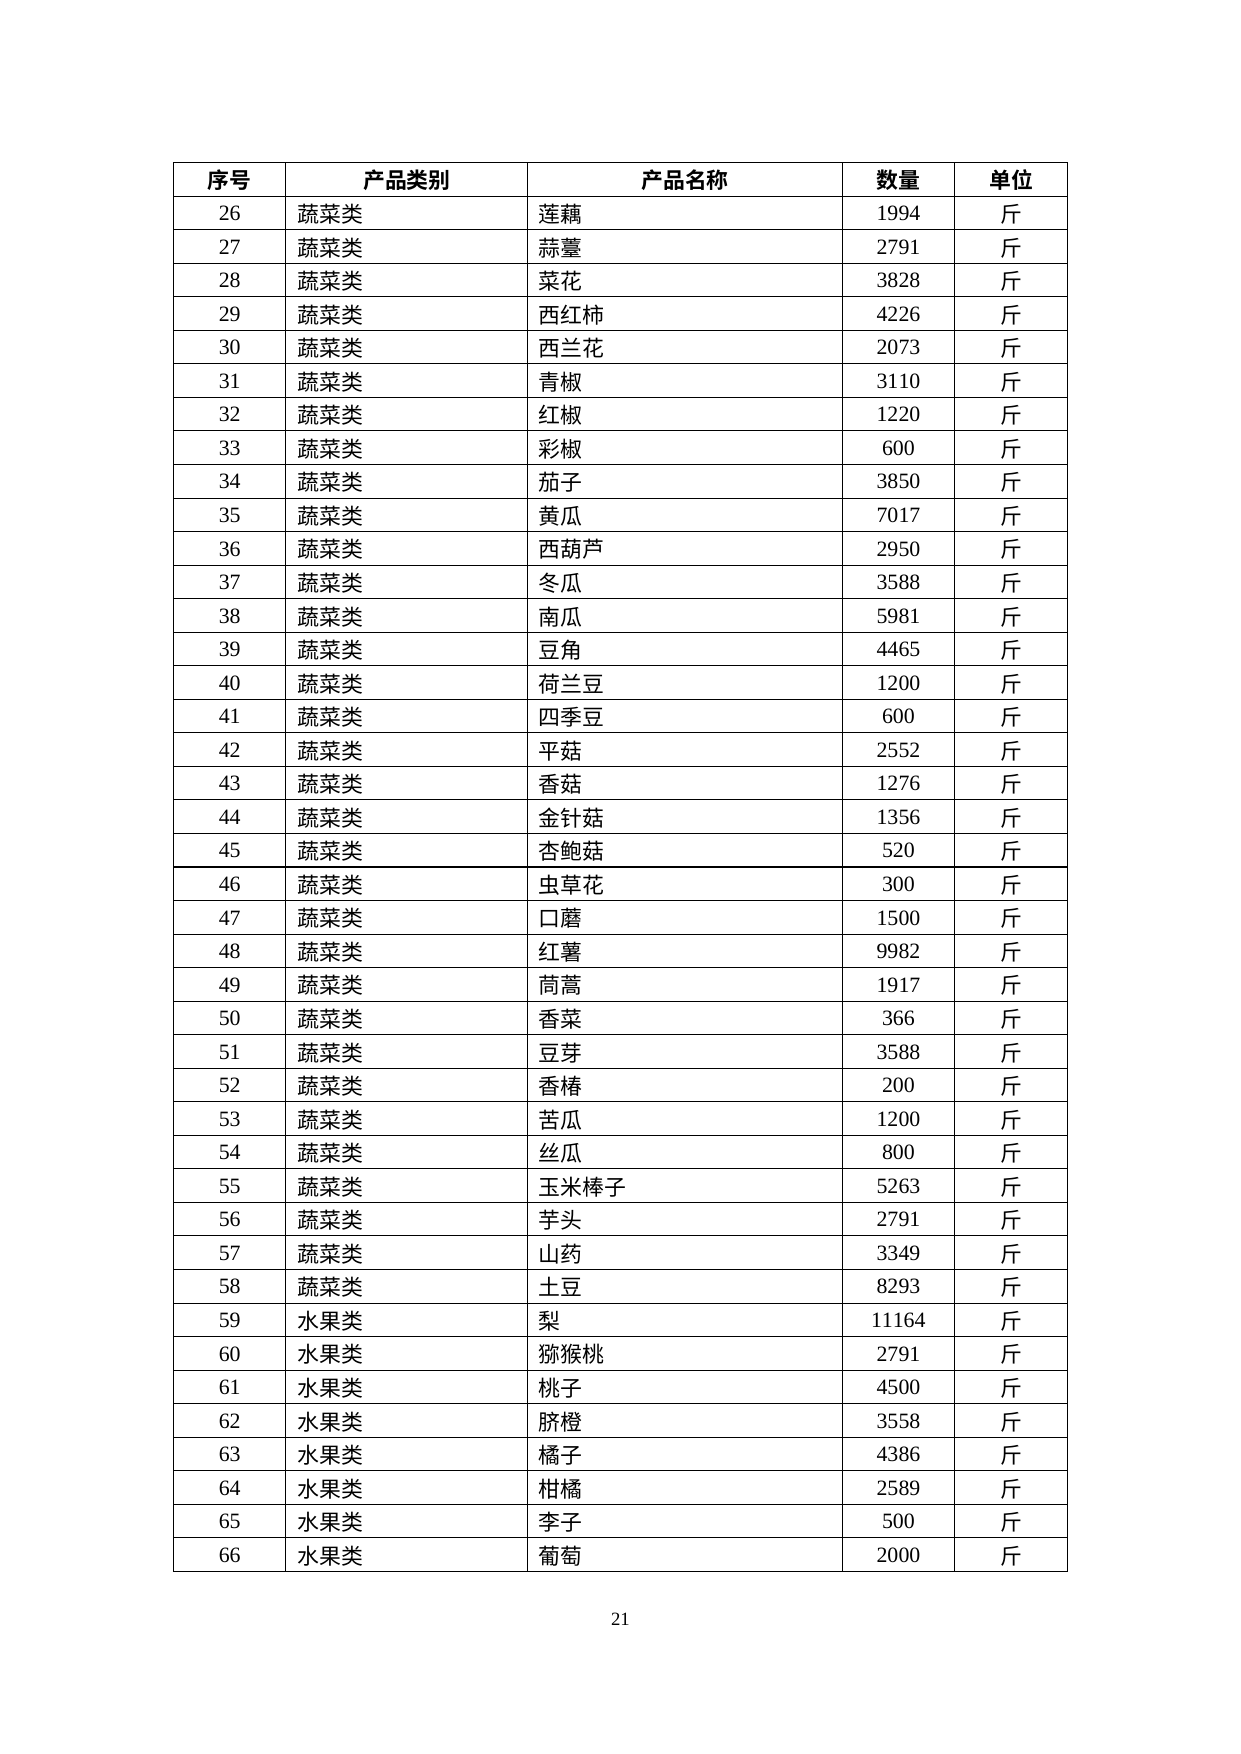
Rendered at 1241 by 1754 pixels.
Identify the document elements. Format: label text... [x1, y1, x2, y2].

table_cell 斤 [955, 1304, 1067, 1336]
table_cell 蔬菜类 [286, 901, 527, 933]
table_cell 茼蒿 [528, 968, 842, 1001]
table_cell 蔬菜类 [286, 230, 527, 263]
table_cell 脐橙 [528, 1404, 842, 1437]
table_cell 蔬菜类 [286, 364, 527, 397]
table_cell 苦瓜 [528, 1102, 842, 1135]
table_cell 蔬菜类 [286, 465, 527, 497]
table_cell 29 [174, 297, 285, 330]
table_cell 1500 [843, 901, 954, 933]
table_cell 蔬菜类 [286, 767, 527, 799]
table_cell 葡萄 [528, 1538, 842, 1571]
table_cell 54 [174, 1136, 285, 1168]
table_cell 南瓜 [528, 599, 842, 632]
table_cell 斤 [955, 197, 1067, 229]
table_cell 斤 [955, 868, 1067, 900]
table_cell 27 [174, 230, 285, 263]
table_cell 4226 [843, 297, 954, 330]
table_cell 300 [843, 868, 954, 900]
table_cell 58 [174, 1270, 285, 1302]
table_header 数量 [843, 163, 954, 196]
table_header 序号 [174, 163, 285, 196]
table_cell 斤 [955, 1371, 1067, 1403]
table_cell 香菜 [528, 1002, 842, 1034]
table_cell 43 [174, 767, 285, 799]
table_cell 莲藕 [528, 197, 842, 229]
table_cell 香椿 [528, 1069, 842, 1101]
table_cell 28 [174, 264, 285, 296]
table_cell 1994 [843, 197, 954, 229]
table_cell 柑橘 [528, 1471, 842, 1504]
table_cell 斤 [955, 532, 1067, 564]
table_cell 蒜薹 [528, 230, 842, 263]
table_cell 斤 [955, 1035, 1067, 1068]
table_cell 34 [174, 465, 285, 497]
table_cell 4386 [843, 1438, 954, 1470]
table_cell 丝瓜 [528, 1136, 842, 1168]
table_cell 49 [174, 968, 285, 1001]
table_cell 3110 [843, 364, 954, 397]
table_cell 蔬菜类 [286, 264, 527, 296]
table_cell 斤 [955, 700, 1067, 732]
table_cell 蔬菜类 [286, 398, 527, 430]
table_cell 57 [174, 1236, 285, 1269]
table_cell 水果类 [286, 1371, 527, 1403]
table_cell 冬瓜 [528, 566, 842, 598]
table_cell 3349 [843, 1236, 954, 1269]
table_cell 2589 [843, 1471, 954, 1504]
table_cell 黄瓜 [528, 499, 842, 531]
table_cell 斤 [955, 935, 1067, 967]
table_cell 猕猴桃 [528, 1337, 842, 1369]
table_cell 41 [174, 700, 285, 732]
table_cell 31 [174, 364, 285, 397]
table_cell 59 [174, 1304, 285, 1336]
table_cell 蔬菜类 [286, 197, 527, 229]
table_cell 4465 [843, 633, 954, 665]
table_cell 豆角 [528, 633, 842, 665]
table_cell 40 [174, 666, 285, 699]
table_cell 蔬菜类 [286, 868, 527, 900]
table_cell 水果类 [286, 1438, 527, 1470]
table_cell 斤 [955, 566, 1067, 598]
table_cell 37 [174, 566, 285, 598]
table_cell 斤 [955, 1169, 1067, 1202]
table_cell 红薯 [528, 935, 842, 967]
table_cell 蔬菜类 [286, 700, 527, 732]
table_cell 36 [174, 532, 285, 564]
table_cell 38 [174, 599, 285, 632]
table_cell 斤 [955, 297, 1067, 330]
table_cell 39 [174, 633, 285, 665]
table_cell 平菇 [528, 733, 842, 766]
table_cell 水果类 [286, 1404, 527, 1437]
table_cell 斤 [955, 633, 1067, 665]
table_cell 蔬菜类 [286, 599, 527, 632]
table_cell 64 [174, 1471, 285, 1504]
table_cell 66 [174, 1538, 285, 1571]
table_cell 斤 [955, 499, 1067, 531]
table_cell 西兰花 [528, 331, 842, 363]
table_cell 42 [174, 733, 285, 766]
table_cell 斤 [955, 968, 1067, 1001]
table_cell 366 [843, 1002, 954, 1034]
table_cell 水果类 [286, 1471, 527, 1504]
table_cell 斤 [955, 1471, 1067, 1504]
table_cell 斤 [955, 364, 1067, 397]
table_cell 杏鲍菇 [528, 834, 842, 866]
table_cell 金针菇 [528, 800, 842, 833]
table_cell 水果类 [286, 1538, 527, 1571]
table_cell 斤 [955, 733, 1067, 766]
table_cell 彩椒 [528, 431, 842, 464]
table_cell 斤 [955, 398, 1067, 430]
table_cell 48 [174, 935, 285, 967]
table_cell 2791 [843, 230, 954, 263]
table_cell 44 [174, 800, 285, 833]
table_cell 芋头 [528, 1203, 842, 1235]
table_cell 蔬菜类 [286, 633, 527, 665]
table_cell 斤 [955, 1136, 1067, 1168]
table_cell 斤 [955, 666, 1067, 699]
table_cell 橘子 [528, 1438, 842, 1470]
table_cell 斤 [955, 1337, 1067, 1369]
table_cell 蔬菜类 [286, 297, 527, 330]
table_cell 斤 [955, 901, 1067, 933]
table_cell 61 [174, 1371, 285, 1403]
table_cell 45 [174, 834, 285, 866]
table_cell 蔬菜类 [286, 1203, 527, 1235]
table_cell 11164 [843, 1304, 954, 1336]
table_cell 520 [843, 834, 954, 866]
table_cell 斤 [955, 1505, 1067, 1537]
table_cell 26 [174, 197, 285, 229]
table_cell 斤 [955, 767, 1067, 799]
table_cell 山药 [528, 1236, 842, 1269]
table_cell 8293 [843, 1270, 954, 1302]
table_cell 5981 [843, 599, 954, 632]
table_cell 52 [174, 1069, 285, 1101]
table_cell 蔬菜类 [286, 499, 527, 531]
table_cell 1356 [843, 800, 954, 833]
table_cell 46 [174, 868, 285, 900]
table_cell 斤 [955, 1102, 1067, 1135]
table_cell 2791 [843, 1337, 954, 1369]
table_cell 62 [174, 1404, 285, 1437]
table_cell 口蘑 [528, 901, 842, 933]
table_cell 1276 [843, 767, 954, 799]
table_cell 蔬菜类 [286, 968, 527, 1001]
table_cell 50 [174, 1002, 285, 1034]
table_cell 四季豆 [528, 700, 842, 732]
table_cell 斤 [955, 1203, 1067, 1235]
table_cell 2950 [843, 532, 954, 564]
table_cell 斤 [955, 1404, 1067, 1437]
table_cell 53 [174, 1102, 285, 1135]
table_cell 斤 [955, 1538, 1067, 1571]
table_cell 斤 [955, 331, 1067, 363]
table_cell 蔬菜类 [286, 834, 527, 866]
table_cell 梨 [528, 1304, 842, 1336]
table_cell 斤 [955, 431, 1067, 464]
table_cell 蔬菜类 [286, 1102, 527, 1135]
table_cell 2791 [843, 1203, 954, 1235]
table_cell 9982 [843, 935, 954, 967]
table_cell 蔬菜类 [286, 1002, 527, 1034]
table_cell 西葫芦 [528, 532, 842, 564]
table_cell 600 [843, 700, 954, 732]
table_cell 斤 [955, 1438, 1067, 1470]
table_cell 桃子 [528, 1371, 842, 1403]
table_cell 65 [174, 1505, 285, 1537]
table_cell 3850 [843, 465, 954, 497]
table_cell 2552 [843, 733, 954, 766]
table_cell 水果类 [286, 1505, 527, 1537]
table_cell 3558 [843, 1404, 954, 1437]
table_cell 60 [174, 1337, 285, 1369]
table_cell 51 [174, 1035, 285, 1068]
table_cell 1200 [843, 666, 954, 699]
table_cell 蔬菜类 [286, 532, 527, 564]
table_cell 虫草花 [528, 868, 842, 900]
table_cell 1917 [843, 968, 954, 1001]
table_cell 水果类 [286, 1337, 527, 1369]
table_cell 63 [174, 1438, 285, 1470]
table_cell 斤 [955, 1069, 1067, 1101]
table_cell 55 [174, 1169, 285, 1202]
table_cell 3588 [843, 1035, 954, 1068]
table_cell 800 [843, 1136, 954, 1168]
table_cell 水果类 [286, 1304, 527, 1336]
table_header 产品类别 [286, 163, 527, 196]
table_cell 玉米棒子 [528, 1169, 842, 1202]
table_cell 蔬菜类 [286, 666, 527, 699]
table_cell 30 [174, 331, 285, 363]
table_cell 500 [843, 1505, 954, 1537]
table_cell 蔬菜类 [286, 566, 527, 598]
table_cell 蔬菜类 [286, 1236, 527, 1269]
table_cell 1200 [843, 1102, 954, 1135]
table_cell 菜花 [528, 264, 842, 296]
table_cell 斤 [955, 1002, 1067, 1034]
table_cell 35 [174, 499, 285, 531]
table_cell 56 [174, 1203, 285, 1235]
table_cell 3588 [843, 566, 954, 598]
table_cell 蔬菜类 [286, 1069, 527, 1101]
table_cell 47 [174, 901, 285, 933]
table_header 单位 [955, 163, 1067, 196]
table_cell 斤 [955, 800, 1067, 833]
table_cell 青椒 [528, 364, 842, 397]
table_cell 蔬菜类 [286, 1035, 527, 1068]
table_cell 斤 [955, 599, 1067, 632]
table_cell 红椒 [528, 398, 842, 430]
table_cell 1220 [843, 398, 954, 430]
table_cell 蔬菜类 [286, 733, 527, 766]
table_cell 斤 [955, 230, 1067, 263]
table_cell 荷兰豆 [528, 666, 842, 699]
table_cell 蔬菜类 [286, 1270, 527, 1302]
table_cell 斤 [955, 834, 1067, 866]
table_cell 3828 [843, 264, 954, 296]
table_cell 斤 [955, 264, 1067, 296]
table_cell 蔬菜类 [286, 935, 527, 967]
table_cell 5263 [843, 1169, 954, 1202]
table_cell 茄子 [528, 465, 842, 497]
table_cell 蔬菜类 [286, 800, 527, 833]
table_cell 200 [843, 1069, 954, 1101]
table_cell 斤 [955, 1270, 1067, 1302]
table_cell 李子 [528, 1505, 842, 1537]
table_cell 豆芽 [528, 1035, 842, 1068]
table_cell 2000 [843, 1538, 954, 1571]
table_cell 7017 [843, 499, 954, 531]
table_cell 斤 [955, 1236, 1067, 1269]
table_cell 香菇 [528, 767, 842, 799]
table_cell 600 [843, 431, 954, 464]
table_cell 32 [174, 398, 285, 430]
table_cell 西红柿 [528, 297, 842, 330]
table_cell 2073 [843, 331, 954, 363]
table_cell 蔬菜类 [286, 1136, 527, 1168]
table_cell 蔬菜类 [286, 1169, 527, 1202]
table_cell 4500 [843, 1371, 954, 1403]
table_cell 33 [174, 431, 285, 464]
table_cell 斤 [955, 465, 1067, 497]
table_header 产品名称 [528, 163, 842, 196]
table_cell 蔬菜类 [286, 331, 527, 363]
table_cell 蔬菜类 [286, 431, 527, 464]
table_cell 土豆 [528, 1270, 842, 1302]
